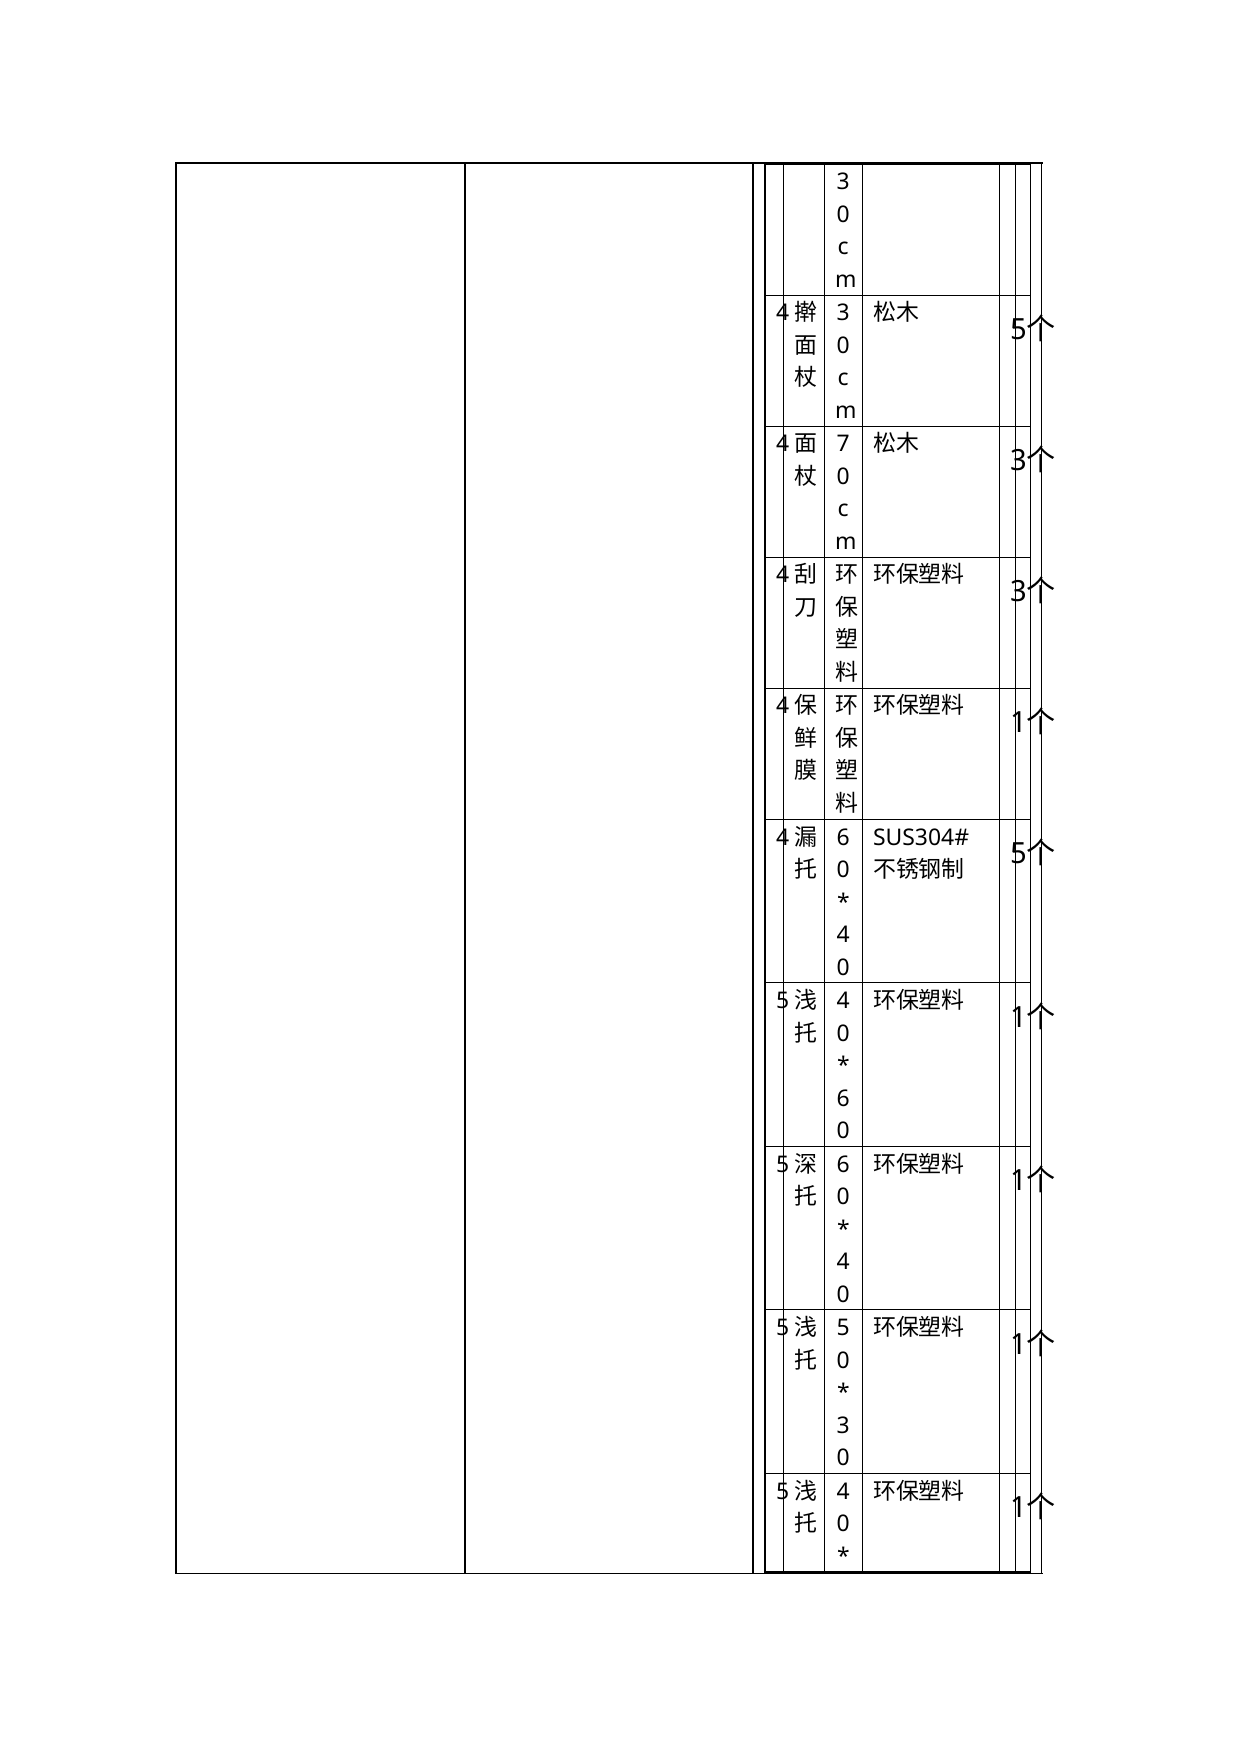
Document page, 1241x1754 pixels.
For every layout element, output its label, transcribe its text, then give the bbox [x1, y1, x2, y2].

table_cell [784, 1474, 824, 1571]
table_cell [825, 427, 862, 557]
table_cell [784, 558, 824, 688]
table_cell [766, 1147, 783, 1309]
table_cell [825, 820, 862, 982]
table_cell [766, 1310, 783, 1473]
table_cell [1000, 558, 1015, 688]
table_cell [863, 1474, 999, 1571]
table_cell [1000, 296, 1015, 426]
table_cell [1000, 983, 1015, 1146]
table_cell [766, 983, 783, 1146]
table_cell [1016, 558, 1030, 688]
table_cell [863, 983, 999, 1146]
table_cell [863, 1147, 999, 1309]
table_cell [466, 164, 752, 1572]
table_cell [825, 1147, 862, 1309]
table_cell [1016, 296, 1030, 426]
table_cell [766, 296, 783, 426]
table_cell [766, 1474, 783, 1571]
table_cell [766, 165, 783, 295]
table_cell [784, 296, 824, 426]
table_cell [1016, 1474, 1030, 1571]
table_cell [1031, 1170, 1041, 1339]
table_cell [1016, 165, 1030, 295]
table_cell [1016, 582, 1022, 589]
table_cell [1031, 581, 1041, 717]
table_cell [1016, 820, 1030, 982]
table_cell [1031, 1497, 1041, 1572]
table_cell [863, 165, 999, 295]
table_cell [825, 165, 862, 295]
table_cell [1016, 328, 1022, 337]
table_cell [863, 296, 999, 426]
table_cell [784, 689, 824, 819]
table_cell [784, 1310, 824, 1473]
table_cell [825, 1310, 862, 1473]
table_cell [825, 983, 862, 1146]
table_cell [766, 689, 783, 819]
table_cell [1016, 983, 1030, 1146]
table_cell [1016, 427, 1030, 557]
table_cell [1000, 1310, 1015, 1473]
table_cell [863, 558, 999, 688]
table_cell [1031, 1334, 1041, 1502]
table_cell [1016, 591, 1022, 599]
table_cell [1016, 1147, 1030, 1309]
table_cell [825, 558, 862, 688]
table_cell [863, 427, 999, 557]
table_cell [1000, 1147, 1015, 1309]
table_cell [784, 427, 824, 557]
table_cell [784, 1147, 824, 1309]
table_cell [1000, 820, 1015, 982]
table_cell [766, 820, 783, 982]
table_cell [825, 1474, 862, 1571]
table_cell [1000, 1474, 1015, 1571]
table_cell [1016, 852, 1022, 861]
table_cell [1031, 164, 1041, 324]
table_cell [1031, 319, 1041, 455]
table_cell [784, 165, 824, 295]
table_cell [1031, 450, 1041, 586]
table_cell [1016, 460, 1022, 468]
table_cell [863, 689, 999, 819]
table_cell [766, 427, 783, 557]
table_cell [825, 296, 862, 426]
table_cell [1031, 712, 1041, 848]
table_cell [1031, 843, 1041, 1012]
table_cell 1 [177, 164, 464, 1572]
table_cell [754, 164, 764, 1572]
table_cell [1016, 689, 1030, 819]
table_cell [1031, 1007, 1041, 1175]
table_cell [863, 1310, 999, 1473]
table_cell [784, 983, 824, 1146]
table_cell [766, 558, 783, 688]
table_cell [825, 689, 862, 819]
table_cell [863, 820, 999, 982]
table_cell [1000, 165, 1015, 295]
table_cell [1000, 689, 1015, 819]
table_cell [1016, 451, 1022, 458]
table_cell [1000, 427, 1015, 557]
table_cell [784, 820, 824, 982]
table_cell [1016, 1310, 1030, 1473]
